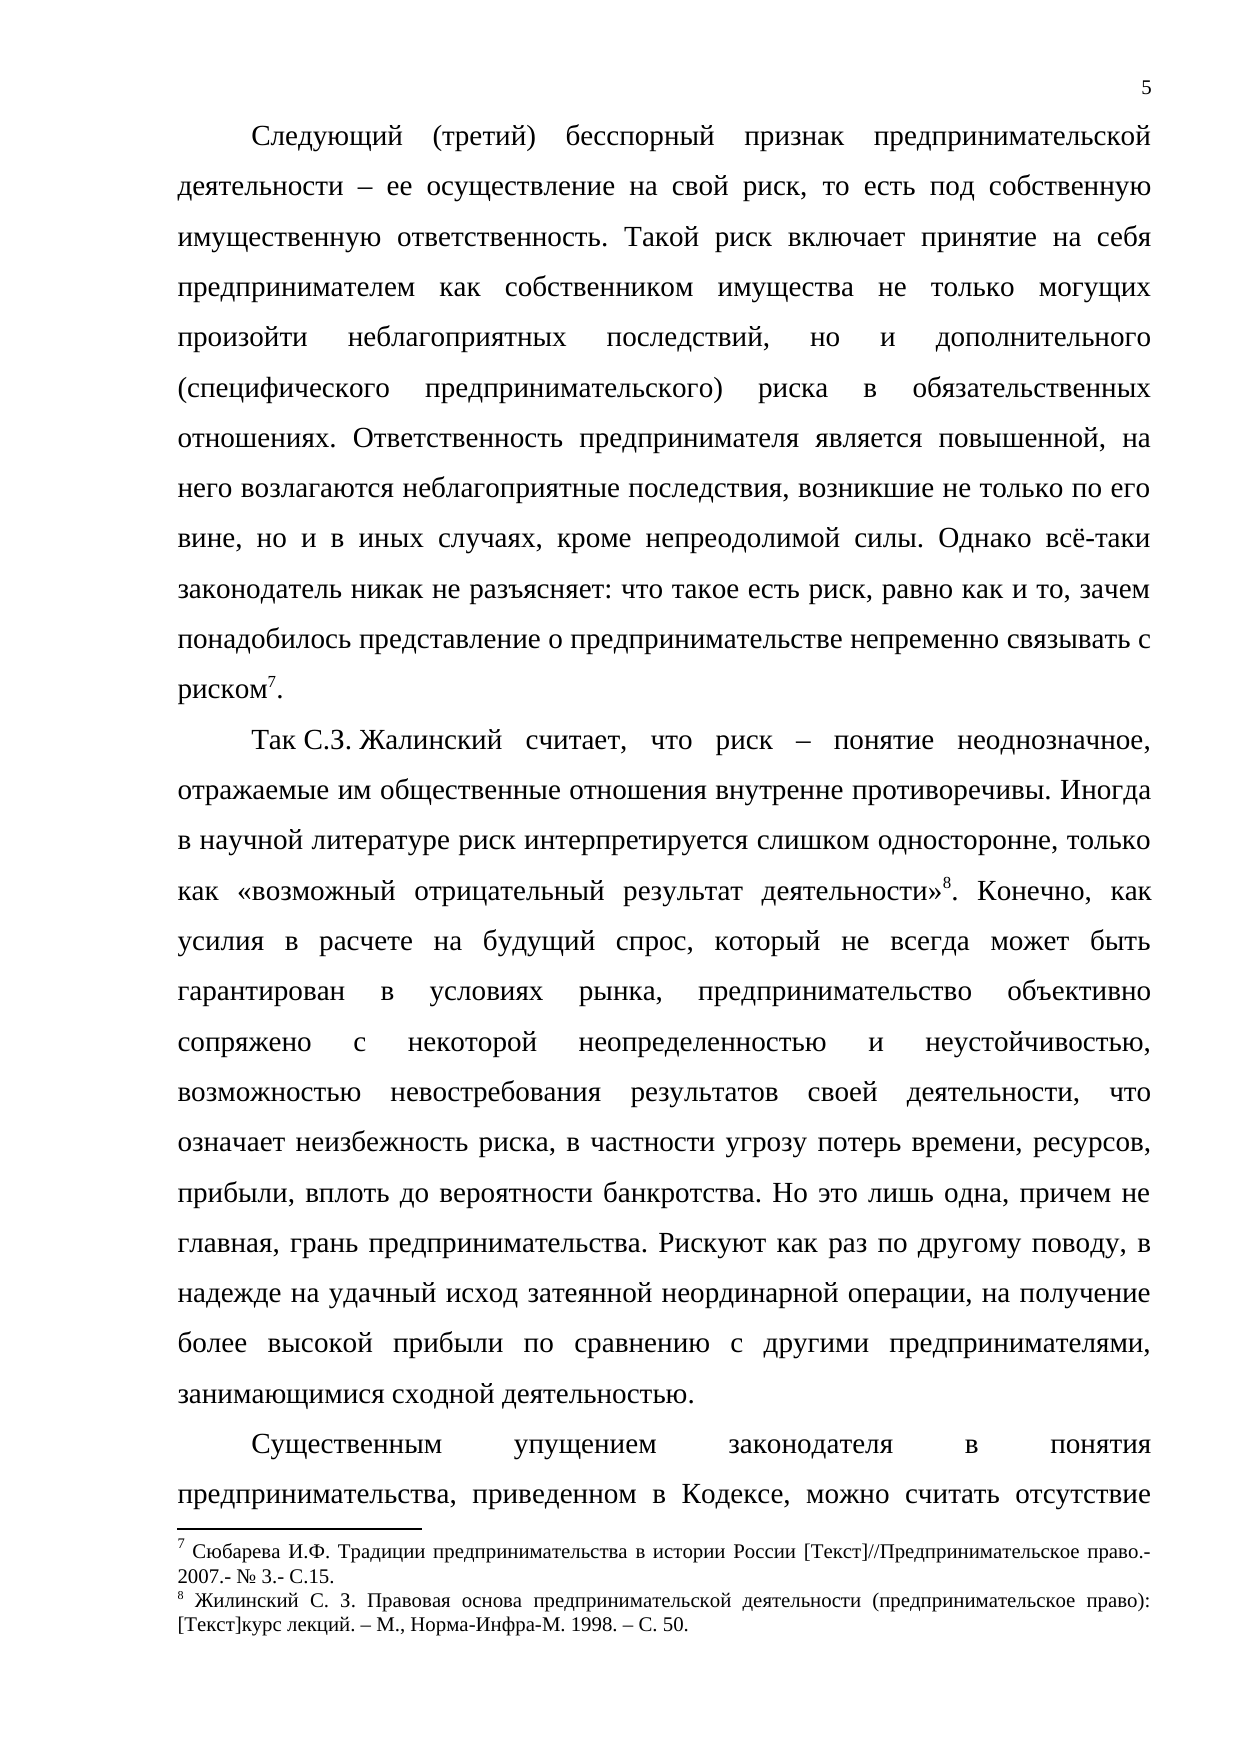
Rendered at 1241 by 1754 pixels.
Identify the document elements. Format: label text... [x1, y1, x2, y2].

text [177, 1426, 1152, 1510]
text Так С.З. Жалинский считает, что риск – понятие неоднозначное, отражаемые им общественные отношения внутренне противоречивы. Иногда в научной литературе риск интерпретируется слишком односторонне, только как «возможный отрицательный результат деятельности». Конечно, как усилия в расчете на будущий спрос, который не всегда может быть гарантирован в условиях рынка, предпринимательство объективно сопряжено с некоторой неопределенностью и неустойчивостью, возможностью невостребования результатов своей деятельности, что означает неизбежность риска, в частности угрозу потерь времени, ресурсов, прибыли, вплоть до вероятности банкротства. Но это лишь одна, причем не главная, грань предпринимательства. Рискуют как раз по другому поводу, в надежде на удачный исход затеянной неординарной операции, на получение более высокой прибыли по сравнению с другими предпринимателями, занимающимися сходной деятельностью. [177, 722, 1152, 1409]
text Следующий (третий) бесспорный признак предпринимательской деятельности – ее осуществление на свой риск, то есть под собственную имущественную ответственность. Такой риск включает принятие на себя предпринимателем как собственником имущества не только могущих произойти неблагоприятных последствий, но и дополнительного (специфического предпринимательского) риска в обязательственных отношениях. Ответственность предпринимателя является повышенной, на него возлагаются неблагоприятные последствия, возникшие не только по его вине, но и в иных случаях, кроме непреодолимой силы. Однако всё-таки законодатель никак не разъясняет: что такое есть риск, равно как и то, зачем понадобилось представление о предпринимательстве непременно связывать с риском. [177, 118, 1152, 705]
